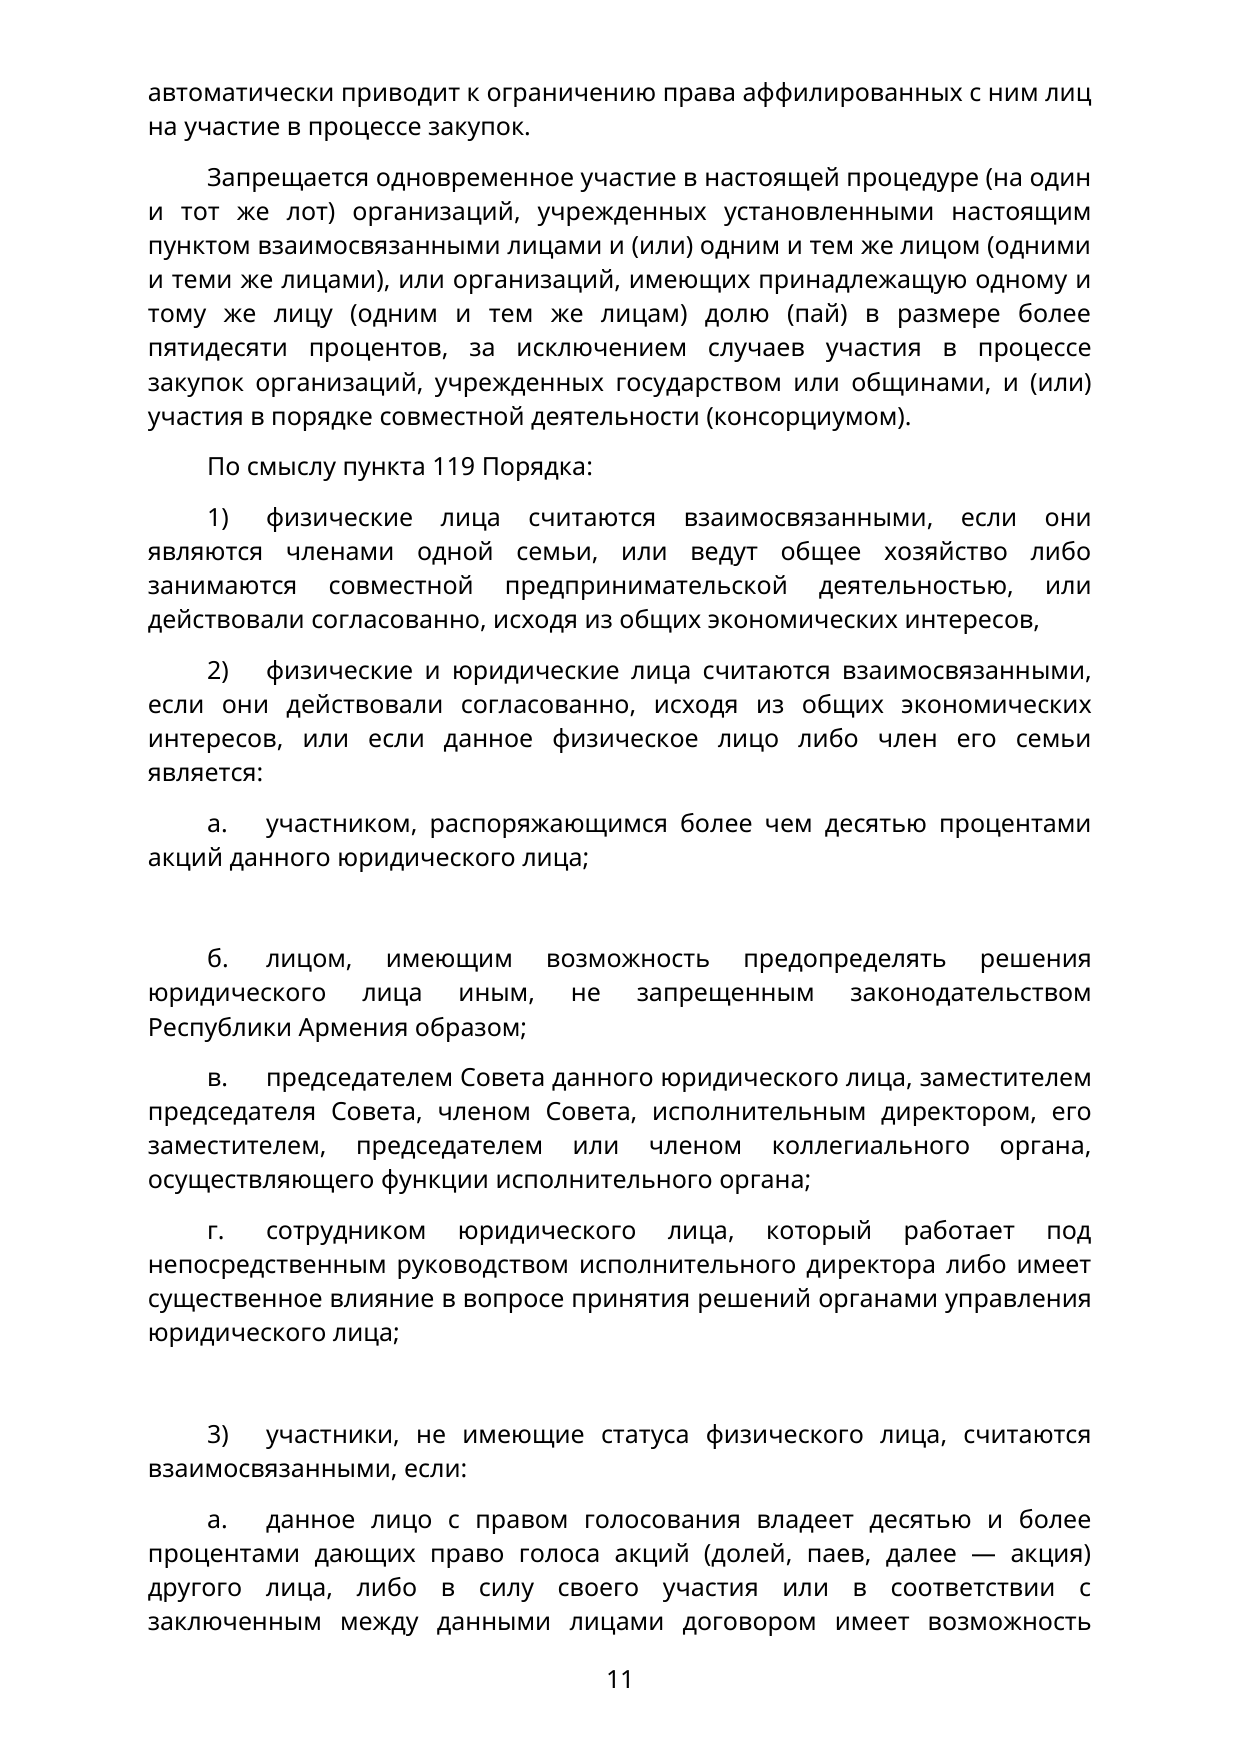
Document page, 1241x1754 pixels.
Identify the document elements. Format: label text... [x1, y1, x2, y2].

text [148, 75, 1092, 143]
text 2) физические и юридические лица считаются взаимосвязанными, если они действовали согласованно, исходя из общих экономических интересов, или если данное физическое лицо либо член его семьи является: [148, 653, 1092, 789]
text б. лицом, имеющим возможность предопределять решения юридического лица иным, не запрещенным законодательством Республики Армения образом; [148, 941, 1092, 1043]
text г. сотрудником юридического лица, который работает под непосредственным руководством исполнительного директора либо имеет существенное влияние в вопросе принятия решений органами управления юридического лица; [148, 1213, 1092, 1349]
text 1) физические лица считаются взаимосвязанными, если они являются членами одной семьи, или ведут общее хозяйство либо занимаются совместной предпринимательской деятельностью, или действовали согласованно, исходя из общих экономических интересов, [148, 500, 1092, 636]
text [148, 1501, 1092, 1637]
text а. участником, распоряжающимся более чем десятью процентами акций данного юридического лица; [148, 806, 1092, 874]
text Запрещается одновременное участие в настоящей процедуре (на один и тот же лот) организаций, учрежденных установленными настоящим пунктом взаимосвязанными лицами и (или) одним и тем же лицом (одними и теми же лицами), или организаций, имеющих принадлежащую одному и тому же лицу (одним и тем же лицам) долю (пай) в размере более пятидесяти процентов, за исключением случаев участия в процессе закупок организаций, учрежденных государством или общинами, и (или) участия в порядке совместной деятельности (консорциумом). [148, 160, 1092, 432]
text в. председателем Совета данного юридического лица, заместителем председателя Совета, членом Совета, исполнительным директором, его заместителем, председателем или членом коллегиального органа, осуществляющего функции исполнительного органа; [148, 1060, 1092, 1196]
text 3) участники, не имеющие статуса физического лица, считаются взаимосвязанными, если: [148, 1416, 1092, 1484]
text По смыслу пункта 119 Порядка: [148, 449, 1092, 483]
